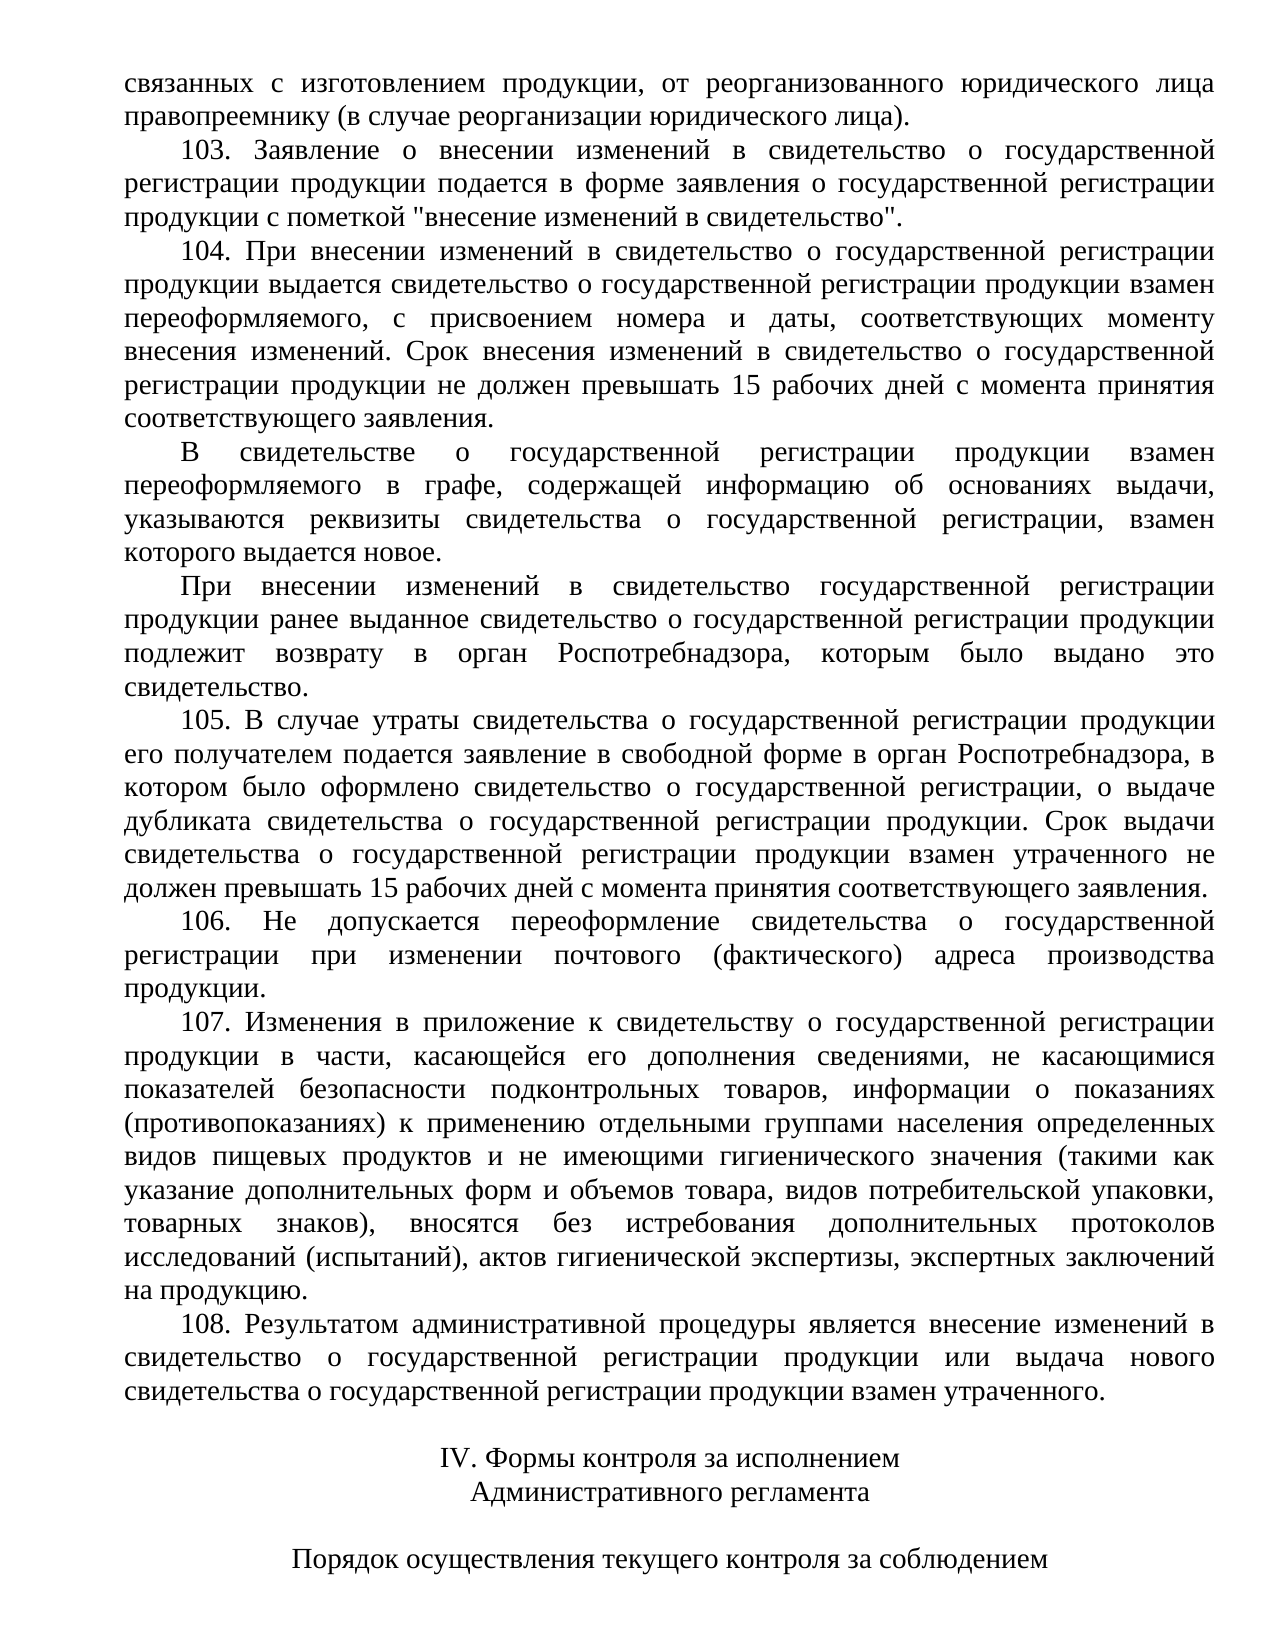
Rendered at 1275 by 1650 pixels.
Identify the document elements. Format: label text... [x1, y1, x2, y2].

text 106. Не допускается переоформление свидетельства о государственной регистрации при изменении почтового (фактического) адреса производства продукции. [124, 903, 1216, 1004]
text 104. При внесении изменений в свидетельство о государственной регистрации продукции выдается свидетельство о государственной регистрации продукции взамен переоформляемого, с присвоением номера и даты, соответствующих моменту внесения изменений. Срок внесения изменений в свидетельство о государственной регистрации продукции не должен превышать 15 рабочих дней с момента принятия соответствующего заявления. [124, 233, 1216, 434]
text 108. Результатом административной процедуры является внесение изменений в свидетельство о государственной регистрации продукции или выдача нового свидетельства о государственной регистрации продукции взамен утраченного. [124, 1306, 1216, 1407]
text В свидетельстве о государственной регистрации продукции взамен переоформляемого в графе, содержащей информацию об основаниях выдачи, указываются реквизиты свидетельства о государственной регистрации, взамен которого выдается новое. [124, 434, 1216, 568]
text 107. Изменения в приложение к свидетельству о государственной регистрации продукции в части, касающейся его дополнения сведениями, не касающимися показателей безопасности подконтрольных товаров, информации о показаниях (противопоказаниях) к применению отдельными группами населения определенных видов пищевых продуктов и не имеющими гигиенического значения (такими как указание дополнительных форм и объемов товара, видов потребительской упаковки, товарных знаков), вносятся без истребования дополнительных протоколов исследований (испытаний), актов гигиенической экспертизы, экспертных заключений на продукцию. [124, 1004, 1216, 1306]
text Административного регламента [124, 1474, 1216, 1507]
text 105. В случае утраты свидетельства о государственной регистрации продукции его получателем подается заявление в свободной форме в орган Роспотребнадзора, в котором было оформлено свидетельство о государственной регистрации, о выдаче дубликата свидетельства о государственной регистрации продукции. Срок выдачи свидетельства о государственной регистрации продукции взамен утраченного не должен превышать 15 рабочих дней с момента принятия соответствующего заявления. [124, 702, 1216, 903]
text 103. Заявление о внесении изменений в свидетельство о государственной регистрации продукции подается в форме заявления о государственной регистрации продукции с пометкой "внесение изменений в свидетельство". [124, 132, 1216, 233]
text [124, 65, 1216, 132]
text Порядок осуществления текущего контроля за соблюдением [124, 1541, 1216, 1574]
text При внесении изменений в свидетельство государственной регистрации продукции ранее выданное свидетельство о государственной регистрации продукции подлежит возврату в орган Роспотребнадзора, которым было выдано это свидетельство. [124, 568, 1216, 702]
text IV. Формы контроля за исполнением [124, 1440, 1216, 1474]
